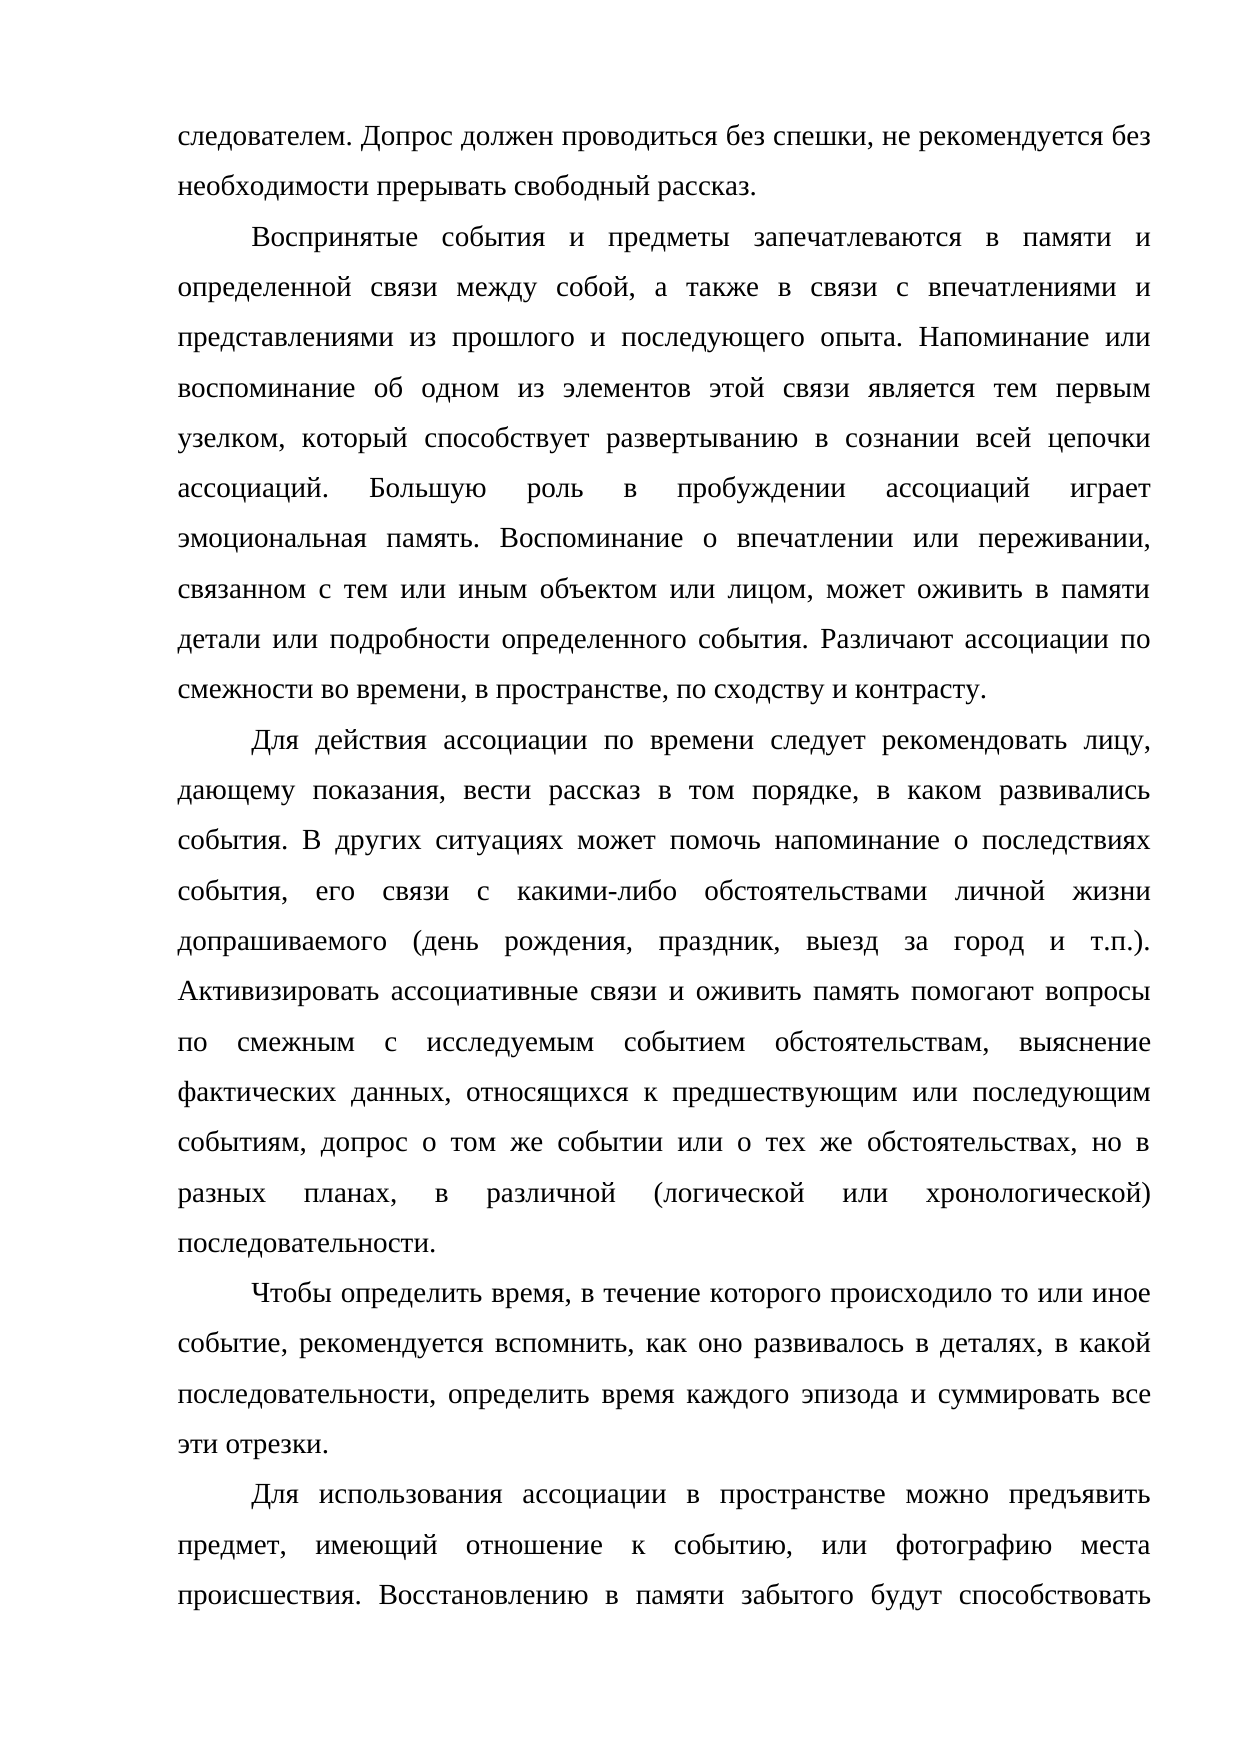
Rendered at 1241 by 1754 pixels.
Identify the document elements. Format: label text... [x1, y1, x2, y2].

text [177, 118, 1152, 202]
text Чтобы определить время, в течение которого происходило то или иное событие, рекомендуется вспомнить, как оно развивалось в деталях, в какой последовательности, определить время каждого эпизода и суммировать все эти отрезки. [177, 1275, 1152, 1460]
text Для действия ассоциации по времени следует рекомендовать лицу, дающему показания, вести рассказ в том порядке, в каком развивались события. В других ситуациях может помочь напоминание о последствиях события, его связи с какими-либо обстоятельствами личной жизни допрашиваемого (день рождения, праздник, выезд за город и т.п.). Активизировать ассоциативные связи и оживить память помогают вопросы по смежным с исследуемым событием обстоятельствам, выяснение фактических данных, относящихся к предшествующим или последующим событиям, допрос о том же событии или о тех же обстоятельствах, но в разных планах, в различной (логической или хронологической) последовательности. [177, 722, 1152, 1258]
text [177, 1477, 1152, 1611]
text Воспринятые события и предметы запечатлеваются в памяти и определенной связи между собой, а также в связи с впечатлениями и представлениями из прошлого и последующего опыта. Напоминание или воспоминание об одном из элементов этой связи является тем первым узелком, который способствует развертыванию в сознании всей цепочки ассоциаций. Большую роль в пробуждении ассоциаций играет эмоциональная память. Воспоминание о впечатлении или переживании, связанном с тем или иным объектом или лицом, может оживить в памяти детали или подробности определенного события. Различают ассоциации по смежности во времени, в пространстве, по сходству и контрасту. [177, 219, 1152, 705]
